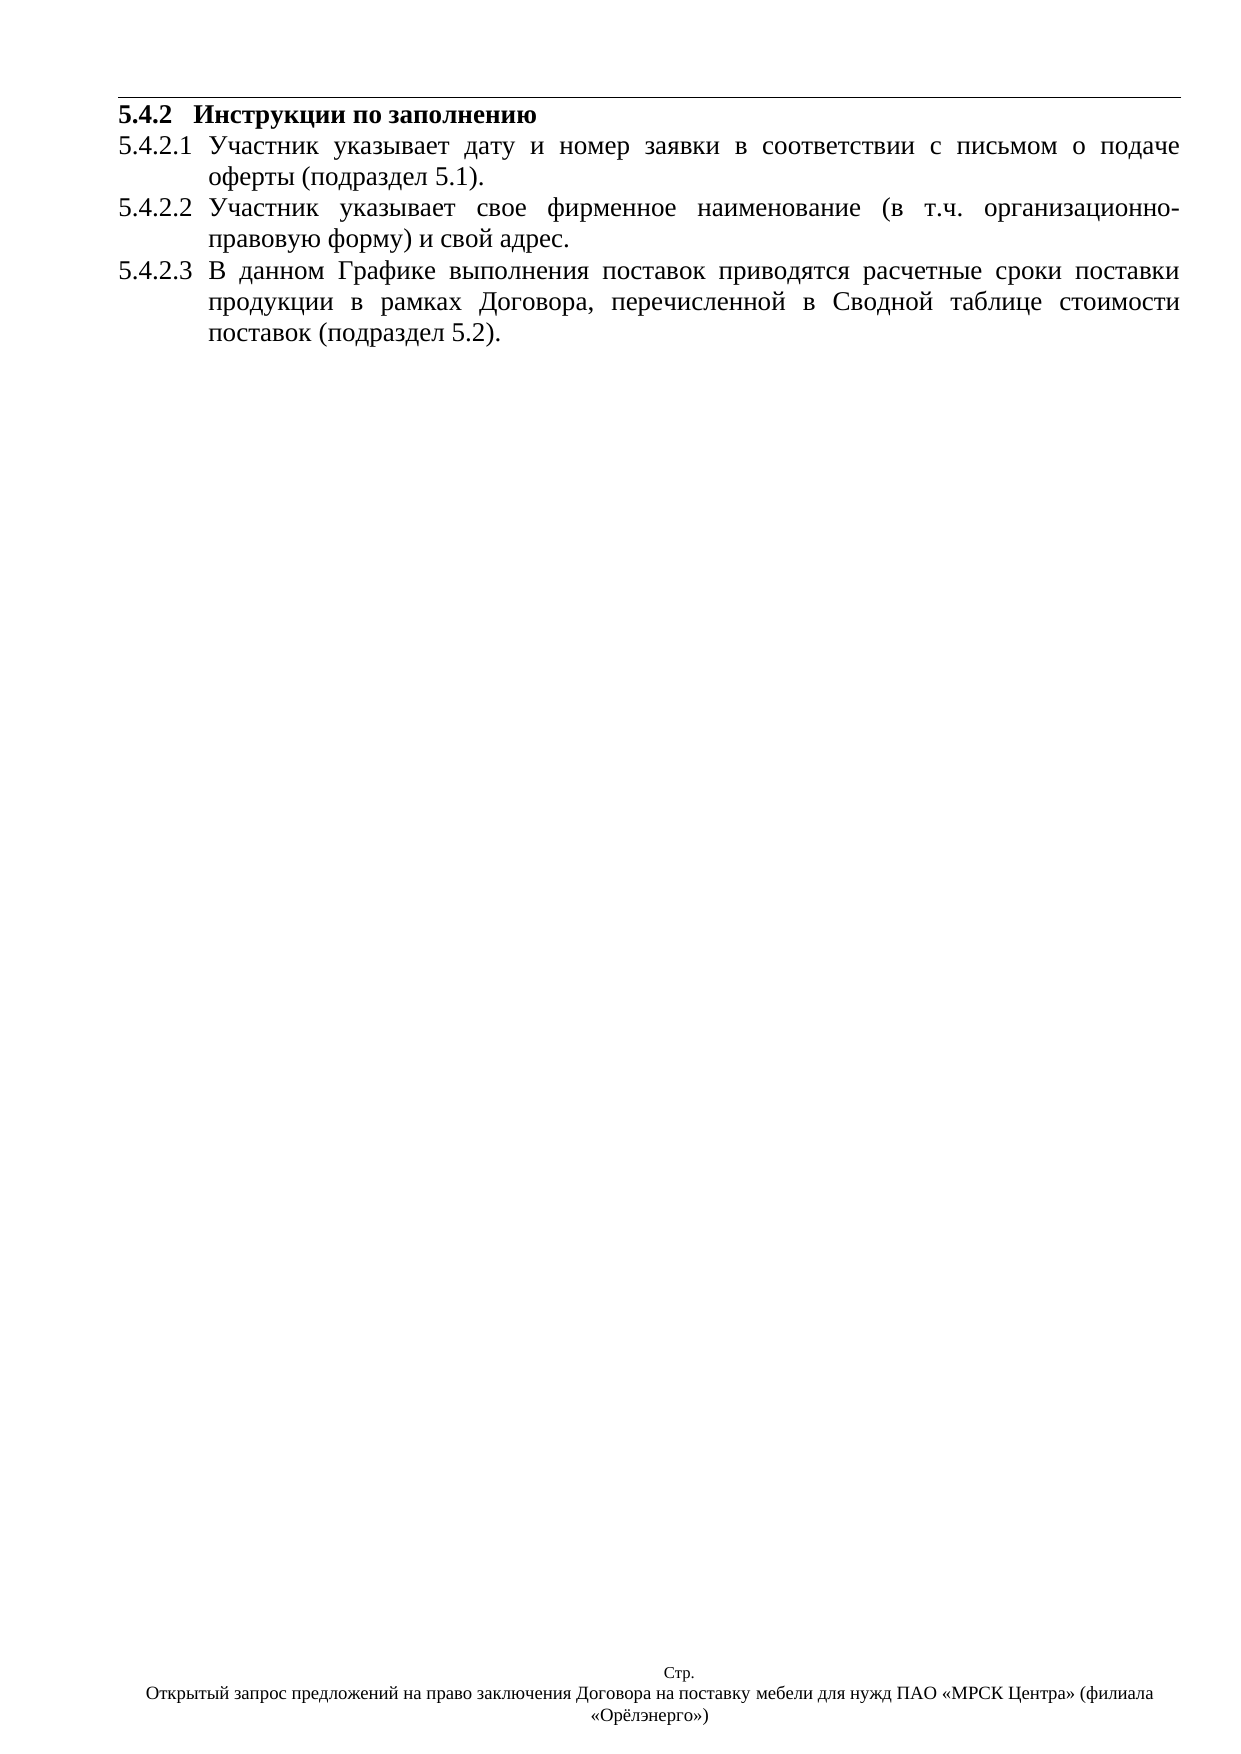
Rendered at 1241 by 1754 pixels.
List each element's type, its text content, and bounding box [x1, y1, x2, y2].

subtitle Инструкции по заполнению [118, 98, 1181, 129]
list Участник указывает дату и номер заявки в соответствии с письмом о подаче оферты (подраздел 5.1). [118, 129, 1181, 191]
list В данном Графике выполнения поставок приводятся расчетные сроки поставки продукции в рамках Договора, перечисленной в Сводной таблице стоимости поставок (подраздел 5.2). [118, 254, 1181, 347]
list Участник указывает свое фирменное наименование (в т.ч. организационно-правовую форму) и свой адрес. [118, 191, 1181, 254]
